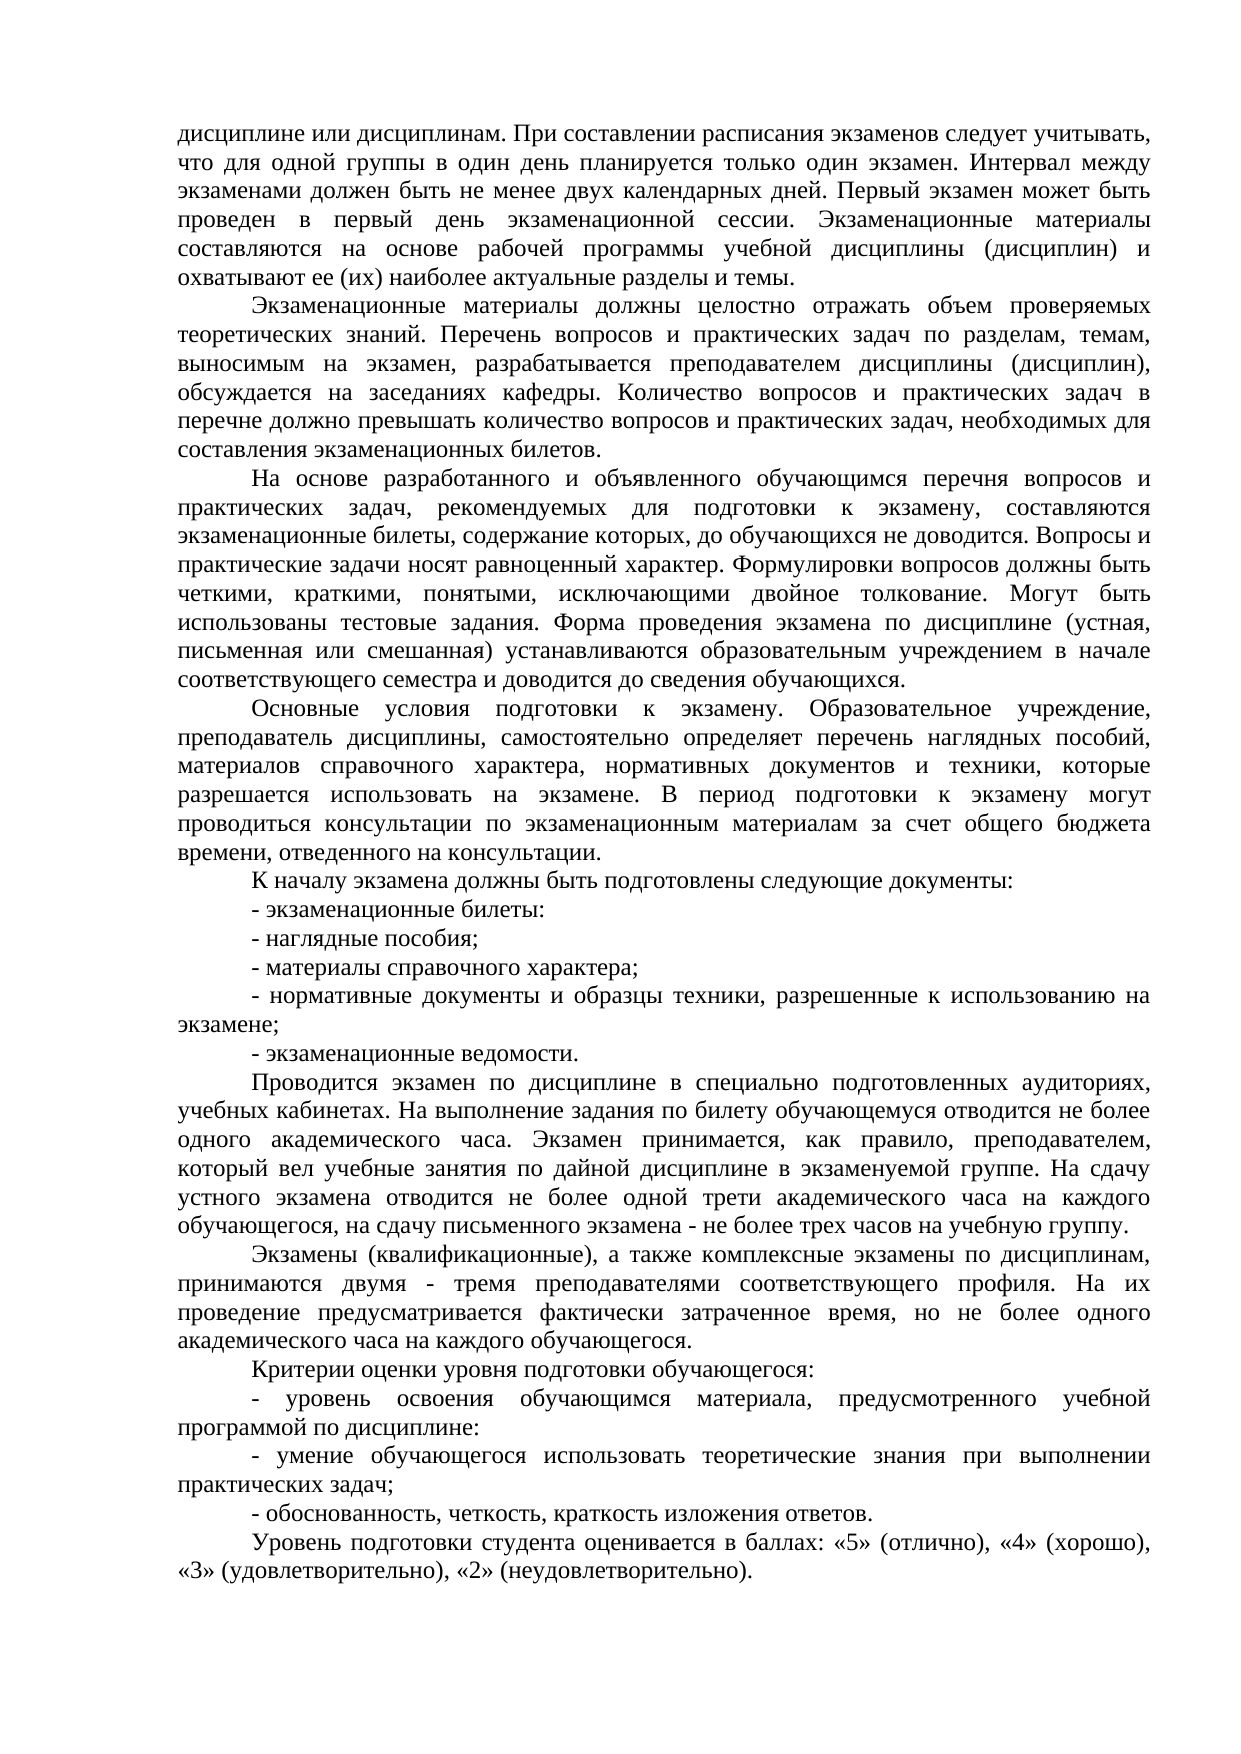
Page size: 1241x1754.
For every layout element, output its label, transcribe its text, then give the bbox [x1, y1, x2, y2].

text Экзамены (квалификационные), а также комплексные экзамены по дисциплинам, принимаются двумя - тремя преподавателями соответствующего профиля. На их проведение предусматривается фактически затраченное время, но не более одного академического часа на каждого обучающегося. [177, 1239, 1152, 1354]
text К началу экзамена должны быть подготовлены следующие документы: [177, 866, 1152, 894]
text - наглядные пособия; [177, 923, 1152, 952]
text - экзаменационные билеты: [177, 894, 1152, 923]
text - умение обучающегося использовать теоретические знания при выполнении практических задач; [177, 1441, 1152, 1498]
text - материалы справочного характера; [177, 952, 1152, 981]
text - нормативные документы и образцы техники, разрешенные к использованию на экзамене; [177, 981, 1152, 1038]
text - обоснованность, четкость, краткость изложения ответов. [177, 1498, 1152, 1527]
text Уровень подготовки студента оценивается в баллах: «5» (отлично), «4» (хорошо), «3» (удовлетворительно), «2» (неудовлетворительно). [177, 1527, 1152, 1584]
text Основные условия подготовки к экзамену. Образовательное учреждение, преподаватель дисциплины, самостоятельно определяет перечень наглядных пособий, материалов справочного характера, нормативных документов и техники, которые разрешается использовать на экзамене. В период подготовки к экзамену могут проводиться консультации по экзаменационным материалам за счет общего бюджета времени, отведенного на консультации. [177, 693, 1152, 866]
text - уровень освоения обучающимся материала, предусмотренного учебной программой по дисциплине: [177, 1383, 1152, 1441]
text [177, 118, 1152, 291]
text На основе разработанного и объявленного обучающимся перечня вопросов и практических задач, рекомендуемых для подготовки к экзамену, составляются экзаменационные билеты, содержание которых, до обучающихся не доводится. Вопросы и практические задачи носят равноценный характер. Формулировки вопросов должны быть четкими, краткими, понятыми, исключающими двойное толкование. Могут быть использованы тестовые задания. Форма проведения экзамена по дисциплине (устная, письменная или смешанная) устанавливаются образовательным учреждением в начале соответствующего семестра и доводится до сведения обучающихся. [177, 463, 1152, 693]
text Экзаменационные материалы должны целостно отражать объем проверяемых теоретических знаний. Перечень вопросов и практических задач по разделам, темам, выносимым на экзамен, разрабатывается преподавателем дисциплины (дисциплин), обсуждается на заседаниях кафедры. Количество вопросов и практических задач в перечне должно превышать количество вопросов и практических задач, необходимых для составления экзаменационных билетов. [177, 291, 1152, 463]
text - экзаменационные ведомости. [177, 1038, 1152, 1067]
text Критерии оценки уровня подготовки обучающегося: [177, 1354, 1152, 1383]
text Проводится экзамен по дисциплине в специально подготовленных аудиториях, учебных кабинетах. На выполнение задания по билету обучающемуся отводится не более одного академического часа. Экзамен принимается, как правило, преподавателем, который вел учебные занятия по дайной дисциплине в экзаменуемой группе. На сдачу устного экзамена отводится не более одной трети академического часа на каждого обучающегося, на сдачу письменного экзамена - не более трех часов на учебную группу. [177, 1067, 1152, 1239]
